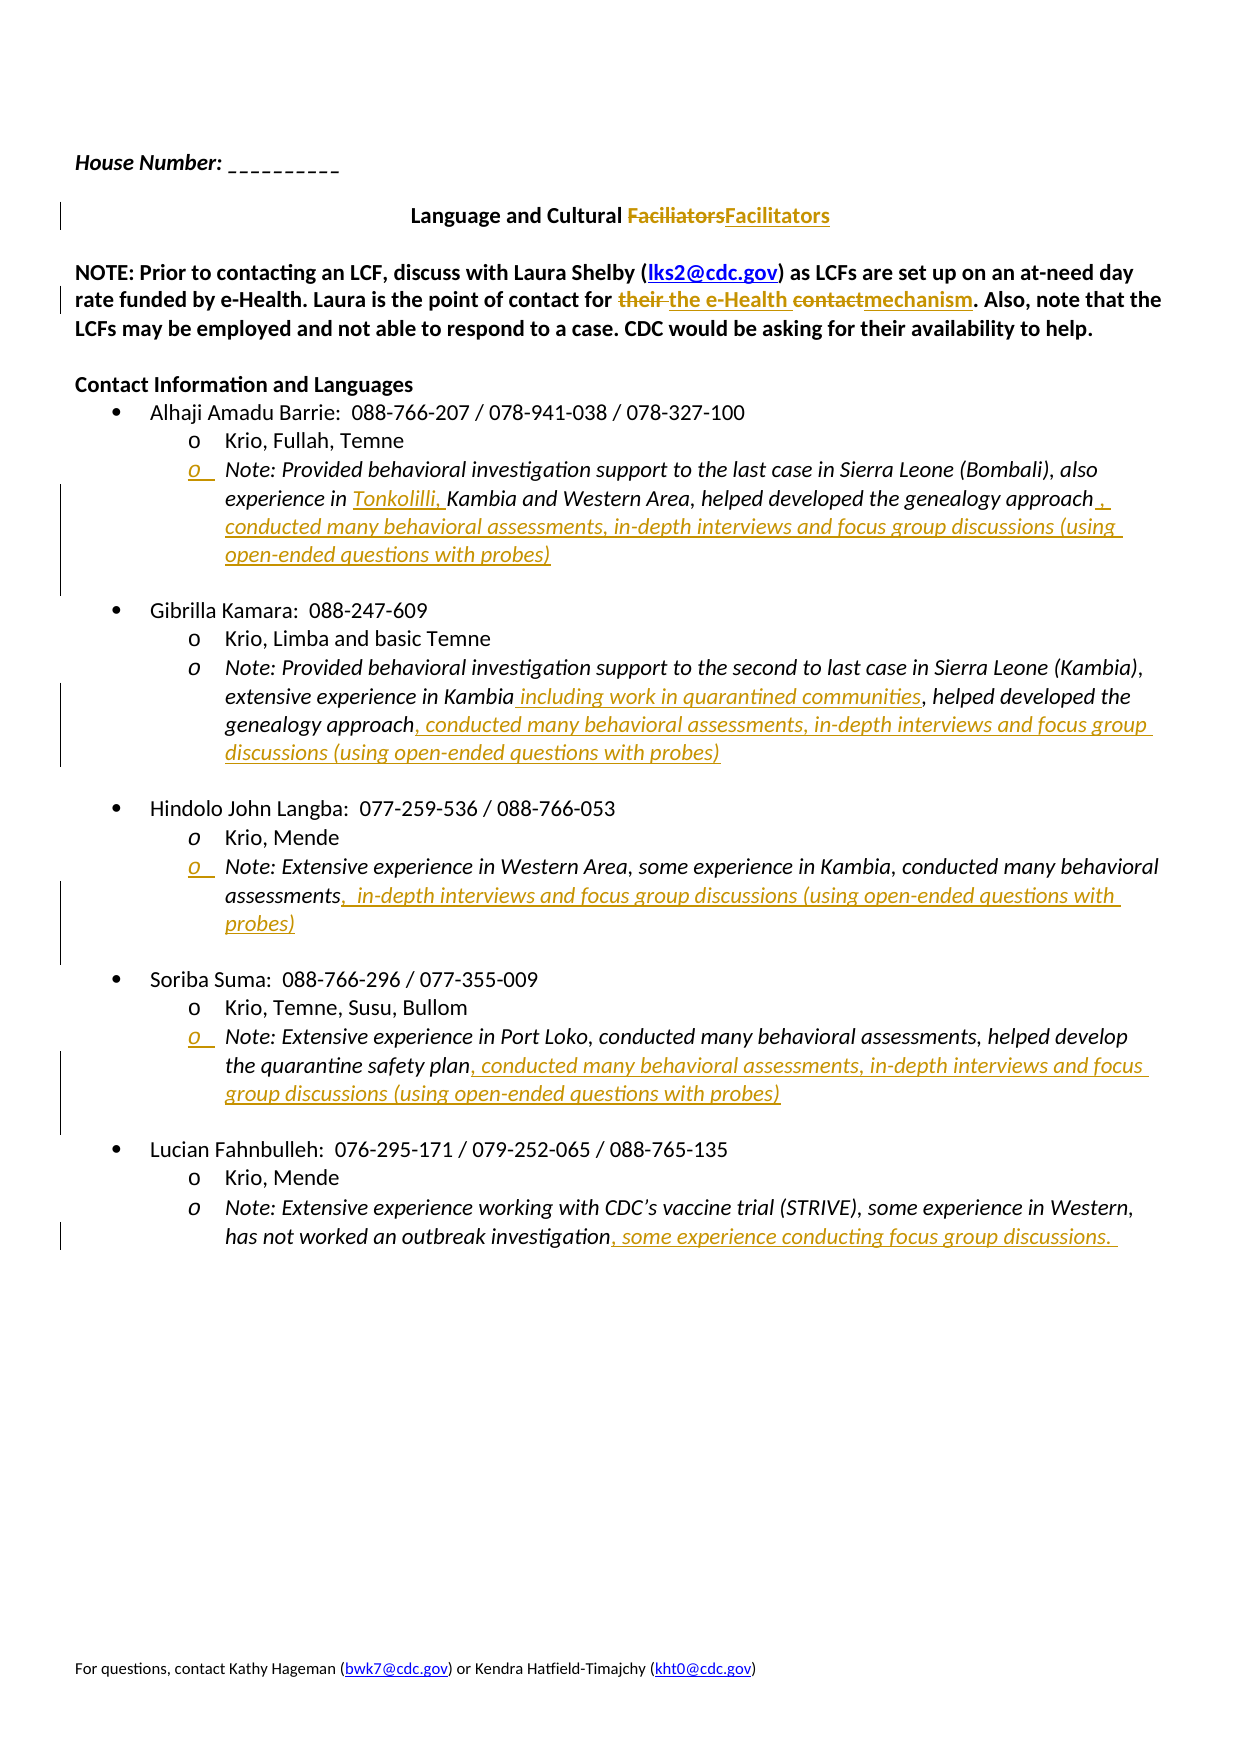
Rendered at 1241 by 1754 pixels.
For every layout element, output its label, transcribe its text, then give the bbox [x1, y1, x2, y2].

list Gibrilla Kamara: 088-247-609 [112, 596, 1165, 624]
list Soriba Suma: 088-766-296 / 077-355-009 [112, 965, 1165, 993]
list Note: Extensive experience in Western Area, some experience in Kambia, conducted many behavioral assessments [187, 852, 1165, 937]
list Krio, Temne, Susu, Bullom [187, 993, 1165, 1022]
list Note: Provided behavioral investigation support to the last case in Sierra Leone (Bombali), also experience in Kambia and Western Area, helped developed the genealogy approach [187, 455, 1165, 568]
list Hindolo John Langba: 077-259-536 / 088-766-053 [112, 794, 1165, 823]
text Language and Cultural [75, 202, 1165, 229]
list Lucian Fahnbulleh: 076-295-171 / 079-252-065 / 088-765-135 [112, 1135, 1165, 1163]
list Note: Extensive experience in Port Loko, conducted many behavioral assessments, helped develop the quarantine safety plan [187, 1022, 1165, 1107]
list Alhaji Amadu Barrie: 088-766-207 / 078-941-038 / 078-327-100 [112, 398, 1165, 426]
text Contact Information and Languages [75, 370, 1165, 398]
list Krio, Mende [187, 823, 1165, 852]
list Note: Extensive experience working with CDC’s vaccine trial (STRIVE), some experience in Western, has not worked an outbreak investigation [187, 1193, 1165, 1250]
list Krio, Limba and basic Temne [187, 624, 1165, 653]
list Krio, Mende [187, 1163, 1165, 1193]
text NOTE: Prior to contacting an LCF, discuss with Laura Shelby (lks2@cdc.gov) as LCFs are set up on an at-need day rate funded by e-Health. Laura is the point of contact for . Also, note that the LCFs may be employed and not able to respond to a case. CDC would be asking for their availability to help. [75, 258, 1165, 342]
list Note: Provided behavioral investigation support to the second to last case in Sierra Leone (Kambia), extensive experience in Kambia, helped developed the genealogy approach [187, 653, 1165, 767]
text House Number: __________ [75, 148, 1165, 177]
list Krio, Fullah, Temne [187, 426, 1165, 455]
